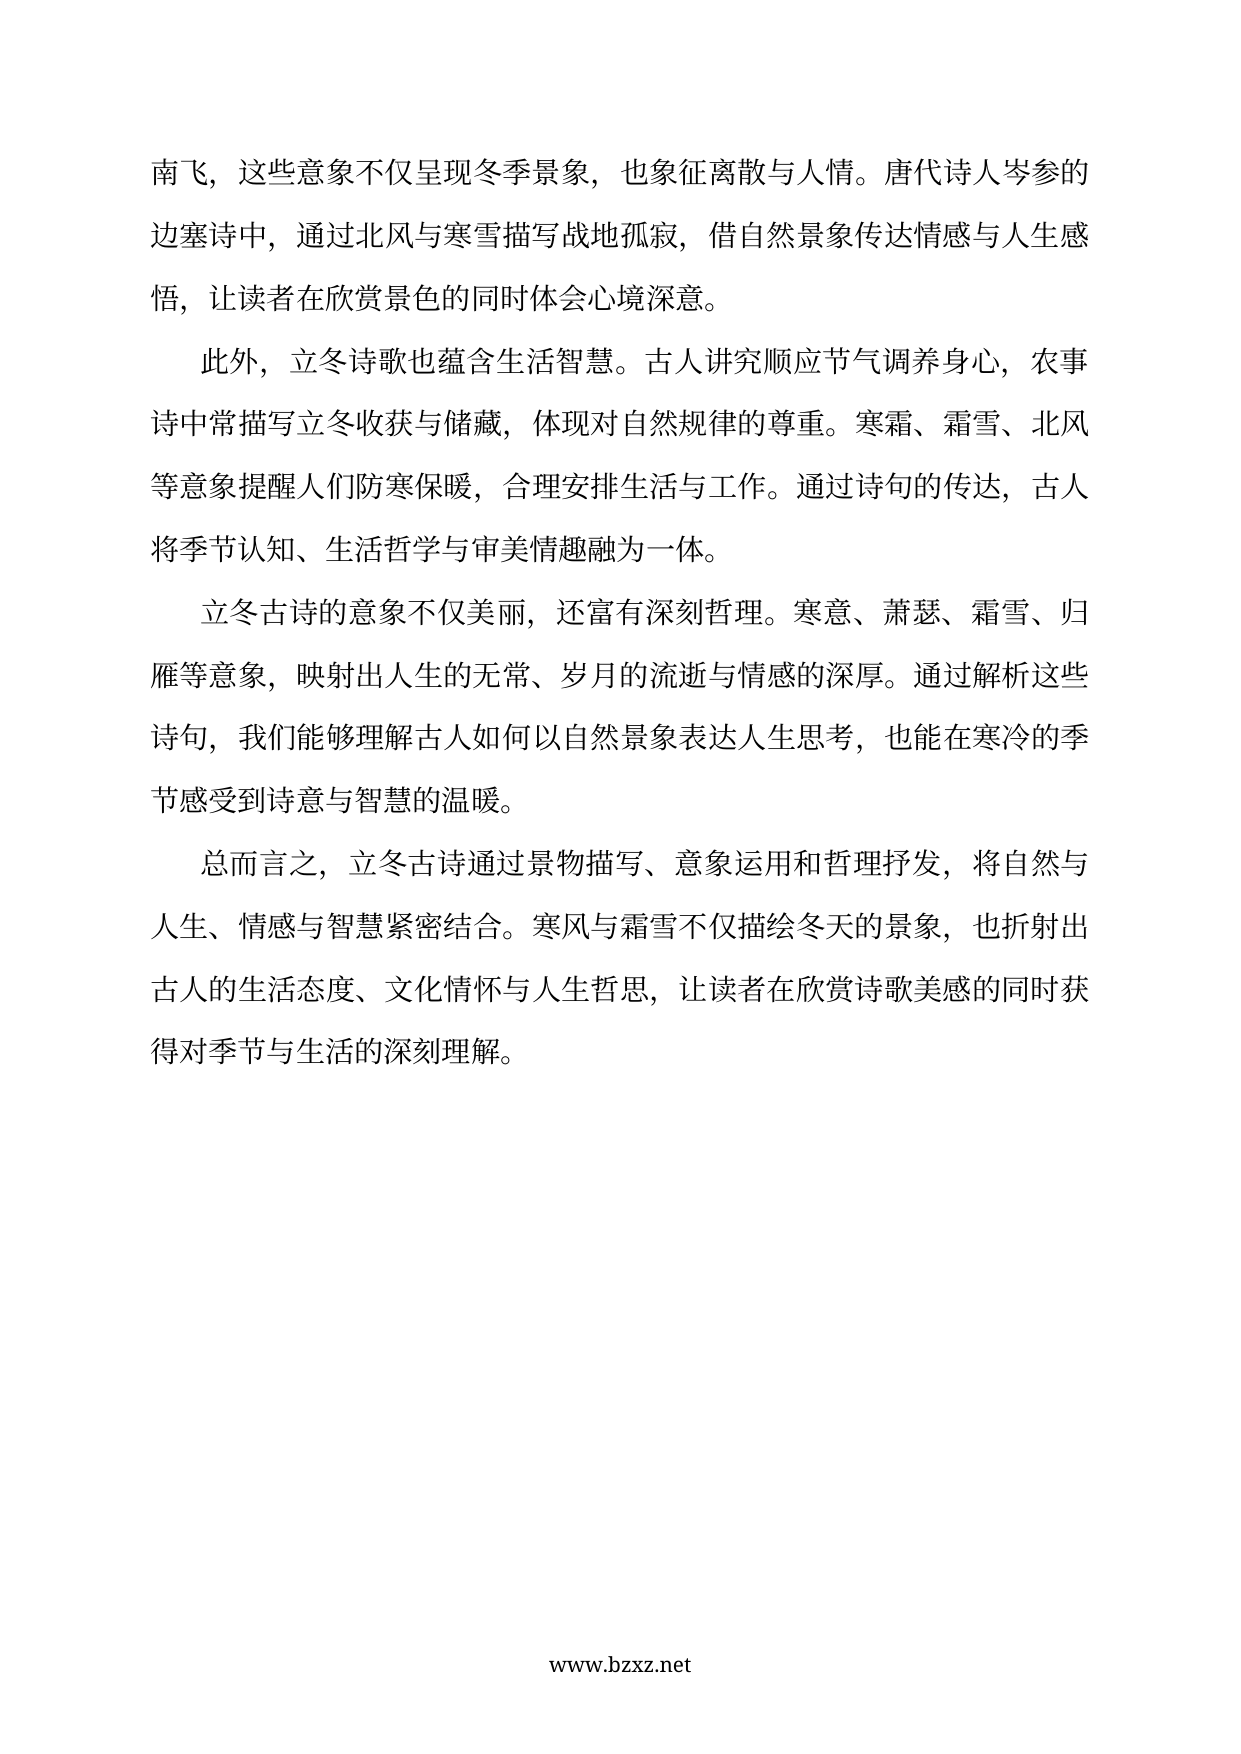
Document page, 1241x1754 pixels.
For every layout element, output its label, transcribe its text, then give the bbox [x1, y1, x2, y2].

text 立冬古诗的意象不仅美丽，还富有深刻哲理。寒意、萧瑟、霜雪、归雁等意象，映射出人生的无常、岁月的流逝与情感的深厚。通过解析这些诗句，我们能够理解古人如何以自然景象表达人生思考，也能在寒冷的季节感受到诗意与智慧的温暖。 [150, 590, 1090, 820]
text 此外，立冬诗歌也蕴含生活智慧。古人讲究顺应节气调养身心，农事诗中常描写立冬收获与储藏，体现对自然规律的尊重。寒霜、霜雪、北风等意象提醒人们防寒保暖，合理安排生活与工作。通过诗句的传达，古人将季节认知、生活哲学与审美情趣融为一体。 [150, 338, 1090, 569]
text 总而言之，立冬古诗通过景物描写、意象运用和哲理抒发，将自然与人生、情感与智慧紧密结合。寒风与霜雪不仅描绘冬天的景象，也折射出古人的生活态度、文化情怀与人生哲思，让读者在欣赏诗歌美感的同时获得对季节与生活的深刻理解。 [150, 841, 1090, 1071]
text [150, 150, 1090, 317]
